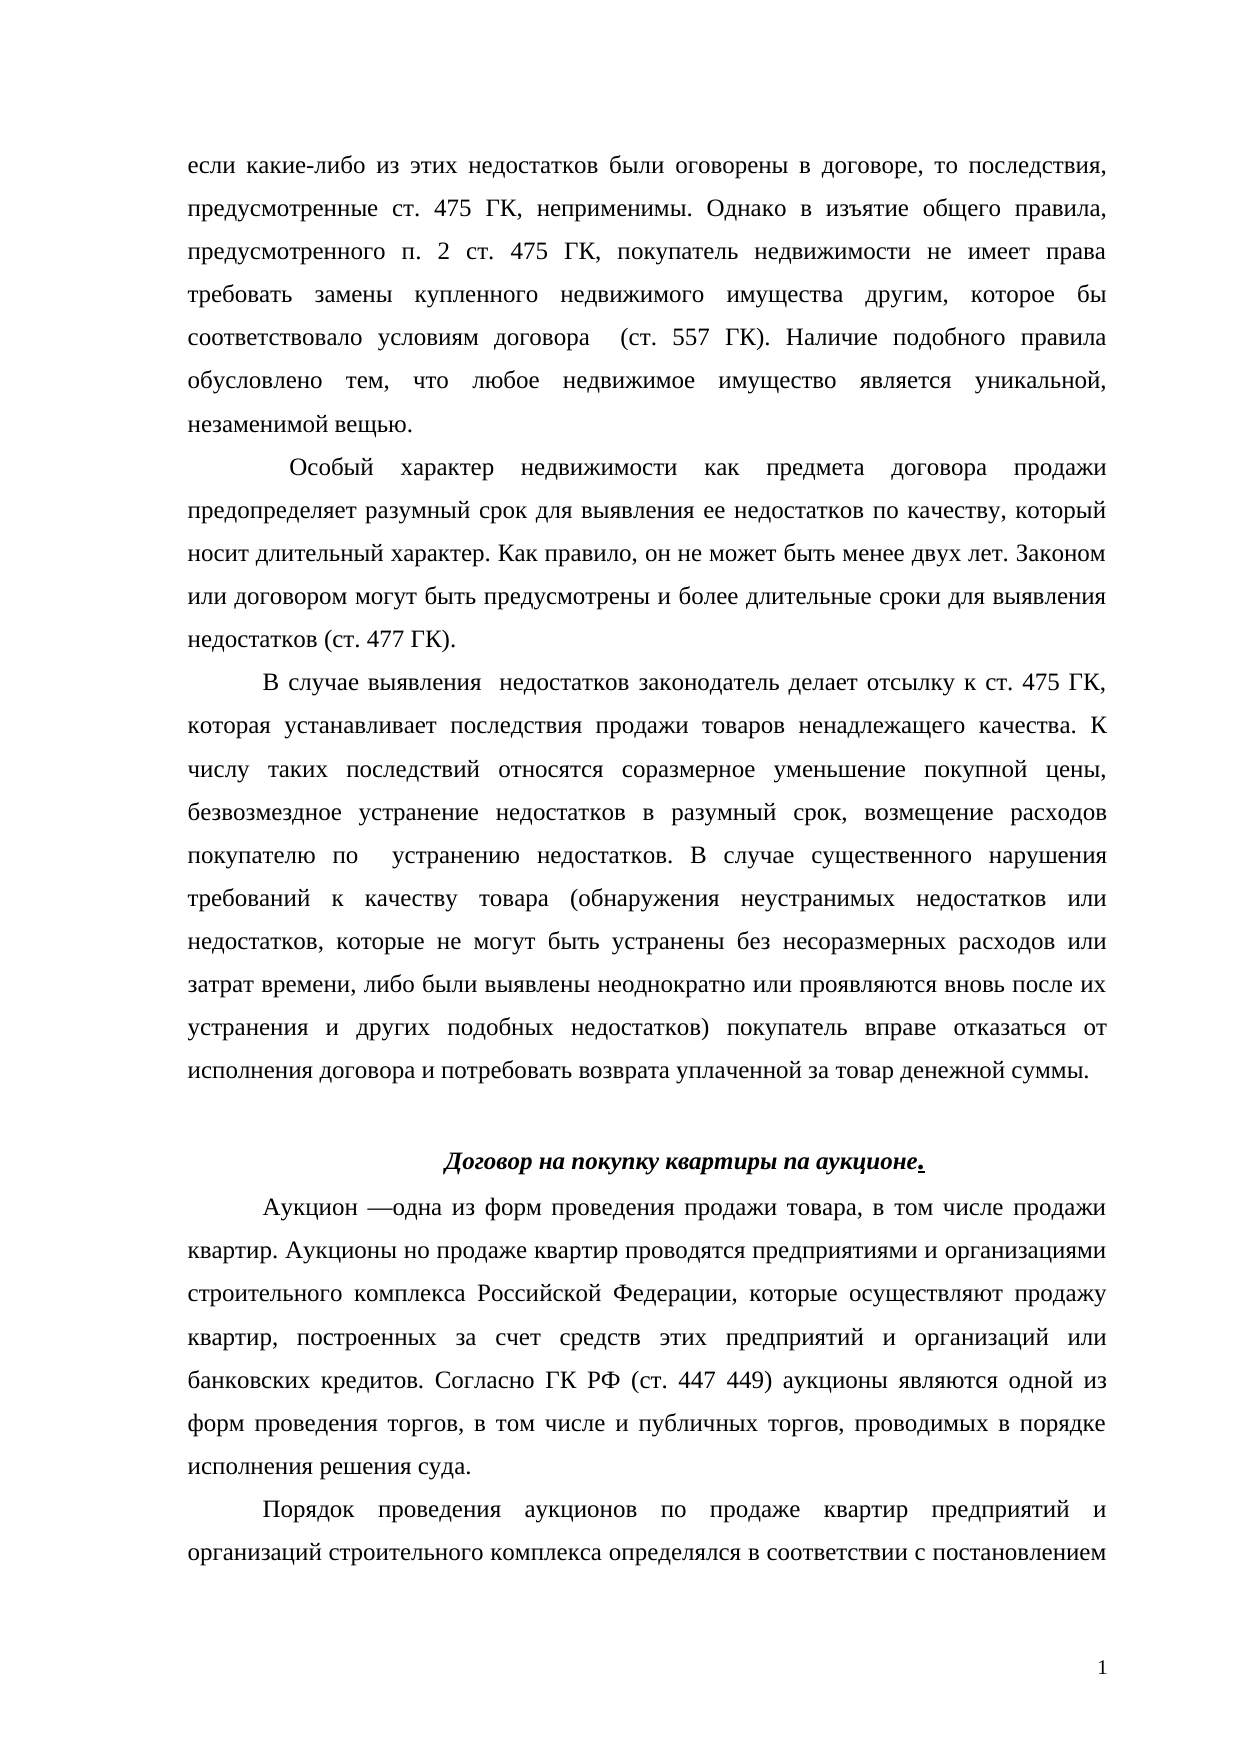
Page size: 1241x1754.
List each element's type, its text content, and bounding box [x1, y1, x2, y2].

text Особый характер недвижимости как предмета договора продажи предопределяет разумный срок для выявления ее недостатков по качеству, который носит длительный характер. Как правило, он не может быть менее двух лет. Законом или договором могут быть предусмотрены и более длительные сроки для выявления недостатков (ст. 477 ГК). [187, 452, 1107, 653]
text Аукцион —одна из форм проведения продажи товара, в том числе продажи квартир. Аукционы но продаже квартир проводятся предприятиями и организациями строительного комплекса Российской Федерации, которые осуществляют продажу квартир, построенных за счет средств этих предприятий и организаций или банковских кредитов. Согласно ГК РФ (ст. 447 449) аукционы являются одной из форм проведения торгов, в том числе и публичных торгов, проводимых в порядке исполнения решения суда. [187, 1192, 1107, 1480]
text Договор на покупку квартиры па аукционе. [187, 1142, 1107, 1175]
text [187, 1494, 1107, 1566]
text В случае выявления недостатков законодатель делает отсылку к ст. 475 ГК, которая устанавливает последствия продажи товаров ненадлежащего качества. К числу таких последствий относятся соразмерное уменьшение покупной цены, безвозмездное устранение недостатков в разумный срок, возмещение расходов покупателю по устранению недостатков. В случае существенного нарушения требований к качеству товара (обнаружения неустранимых недостатков или недостатков, которые не могут быть устранены без несоразмерных расходов или затрат времени, либо были выявлены неоднократно или проявляются вновь после их устранения и других подобных недостатков) покупатель вправе отказаться от исполнения договора и потребовать возврата уплаченной за товар денежной суммы. [187, 667, 1107, 1084]
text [187, 150, 1107, 437]
